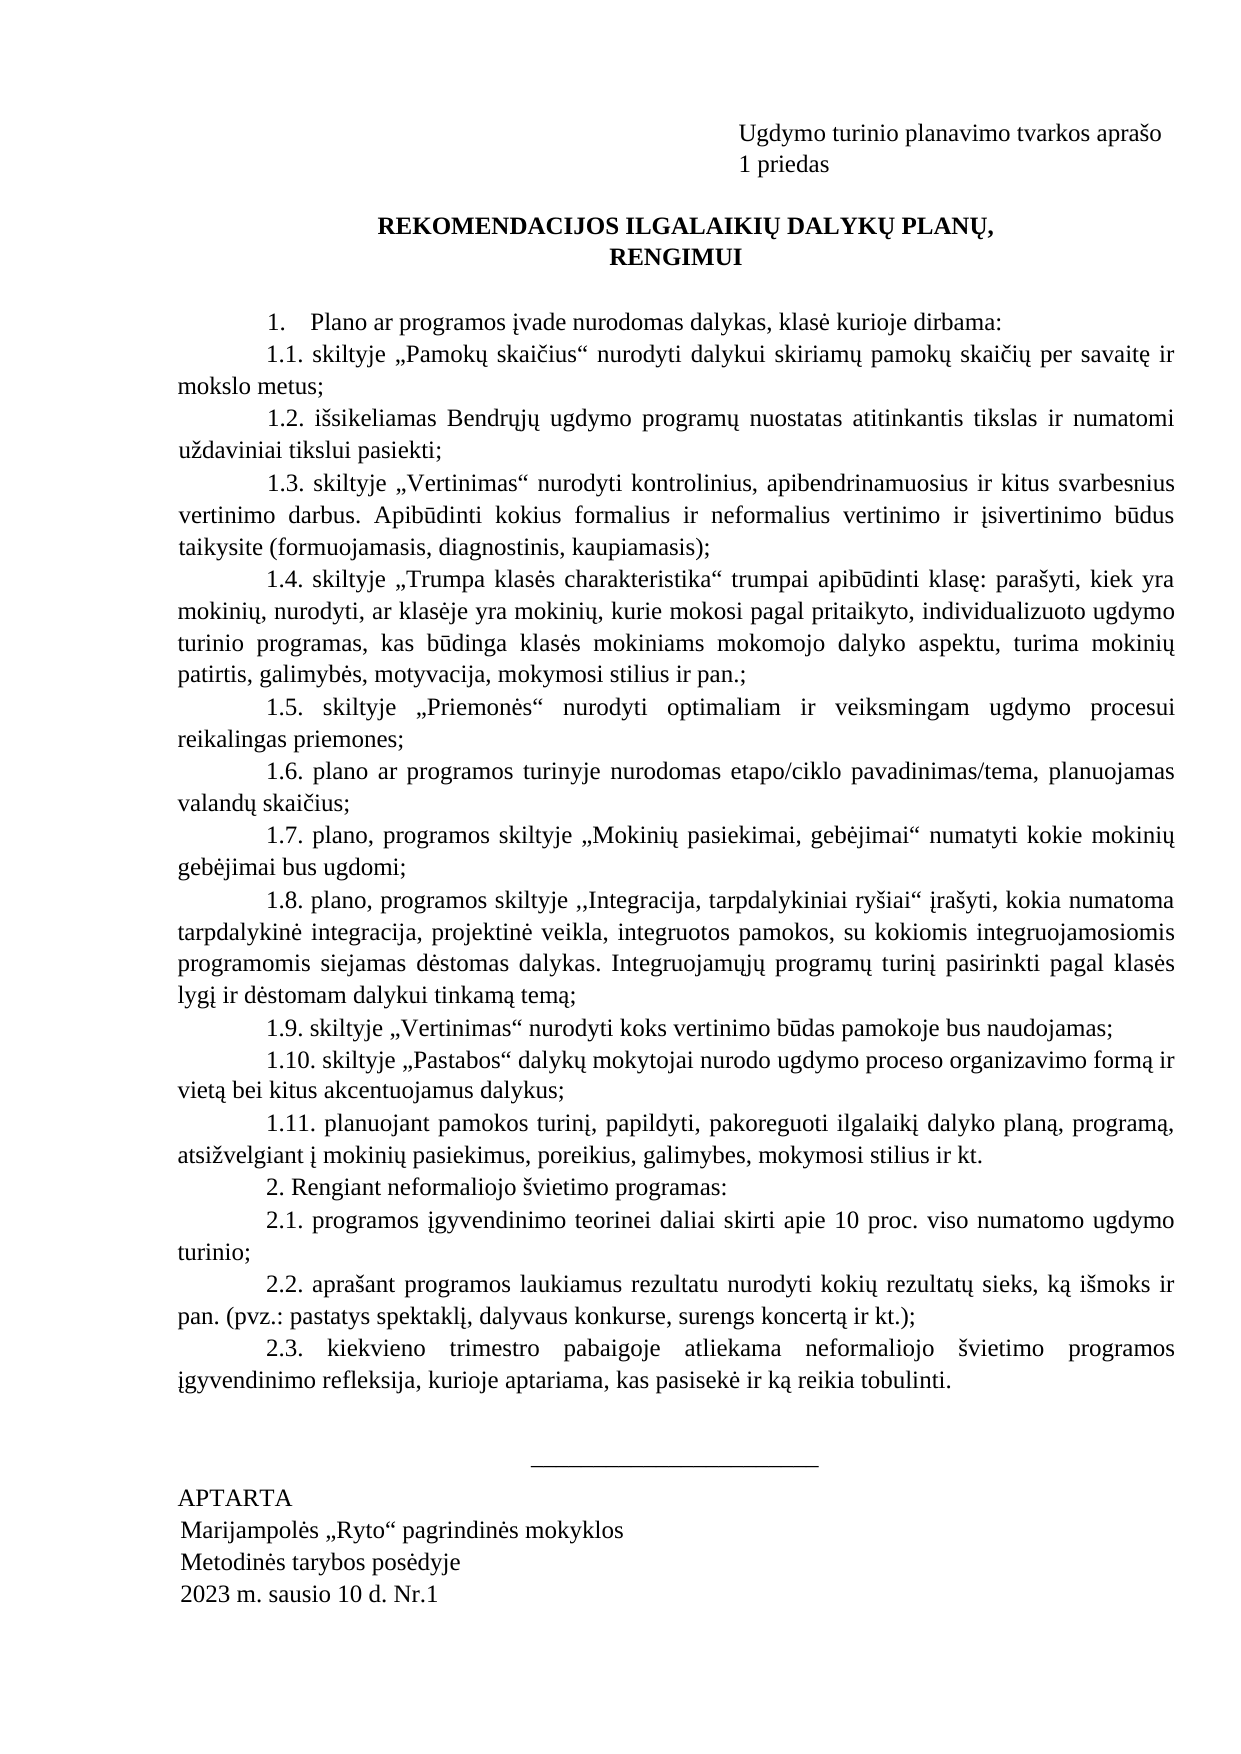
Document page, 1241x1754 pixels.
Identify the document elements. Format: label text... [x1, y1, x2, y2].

text 1.7. plano, programos skiltyje „Mokinių pasiekimai, gebėjimai“ numatyti kokie mokinių gebėjimai bus ugdomi; [177, 821, 1176, 881]
text 2.1. programos įgyvendinimo teorinei daliai skirti apie 10 proc. viso numatomo ugdymo turinio; [177, 1205, 1176, 1266]
text 1.10. skiltyje „Pastabos“ dalykų mokytojai nurodo ugdymo proceso organizavimo formą ir vietą bei kitus akcentuojamus dalykus; [177, 1045, 1176, 1103]
list Plano ar programos įvade nurodomas dalykas, klasė kurioje dirbama: [178, 307, 1176, 336]
text Metodinės tarybos posėdyje [133, 1547, 1175, 1576]
text 1.1. skiltyje „Pamokų skaičius“ nurodyti dalykui skiriamų pamokų skaičių per savaitę ir mokslo metus; [177, 339, 1176, 400]
text 1.4. skiltyje „Trumpa klasės charakteristika“ trumpai apibūdinti klasę: parašyti, kiek yra mokinių, nurodyti, ar klasėje yra mokinių, kurie mokosi pagal pritaikyto, individualizuoto ugdymo turinio programas, kas būdinga klasės mokiniams mokomojo dalyko aspektu, turima mokinių patirtis, galimybės, motyvacija, mokymosi stilius ir pan.; [177, 564, 1176, 688]
text 1.5. skiltyje „Priemonės“ nurodyti optimaliam ir veiksmingam ugdymo procesui reikalingas priemones; [177, 692, 1176, 753]
text 1.8. plano, programos skiltyje ,,Integracija, tarpdalykiniai ryšiai“ įrašyti, kokia numatoma tarpdalykinė integracija, projektinė veikla, integruotos pamokos, su kokiomis integruojamosiomis programomis siejamas dėstomas dalykas. Integruojamųjų programų turinį pasirinkti pagal klasės lygį ir dėstomam dalykui tinkamą temą; [177, 885, 1176, 1009]
subtitle RENGIMUI [376, 242, 975, 271]
text Marijampolės „Ryto“ pagrindinės mokyklos [133, 1515, 1175, 1544]
text 1.9. skiltyje „Vertinimas“ nurodyti koks vertinimo būdas pamokoje bus naudojamas; [177, 1013, 1176, 1042]
text 2. Rengiant neformaliojo švietimo programas: [177, 1172, 1176, 1201]
text 1 priedas [178, 149, 1183, 178]
text _______________________ [177, 1441, 1174, 1469]
text REKOMENDACIJOS ILGALAIKIŲ DALYKŲ PLANŲ, [191, 211, 1181, 240]
text 2023 m. sausio 10 d. Nr.1 [133, 1579, 1175, 1608]
text 1.2. išsikeliamas Bendrųjų ugdymo programų nuostatas atitinkantis tikslas ir numatomi uždaviniai tikslui pasiekti; [178, 403, 1176, 464]
text APTARTA [177, 1483, 1175, 1512]
text 1.11. planuojant pamokos turinį, papildyti, pakoreguoti ilgalaikį dalyko planą, programą, atsižvelgiant į mokinių pasiekimus, poreikius, galimybes, mokymosi stilius ir kt. [177, 1108, 1176, 1169]
text 2.2. aprašant programos laukiamus rezultatu nurodyti kokių rezultatų sieks, ką išmoks ir pan. (pvz.: pastatys spektaklį, dalyvaus konkurse, surengs koncertą ir kt.); [177, 1269, 1176, 1330]
text 2.3. kiekvieno trimestro pabaigoje atliekama neformaliojo švietimo programos įgyvendinimo refleksija, kurioje aptariama, kas pasisekė ir ką reikia tobulinti. [177, 1333, 1176, 1394]
text 1.6. plano ar programos turinyje nurodomas etapo/ciklo pavadinimas/tema, planuojamas valandų skaičius; [177, 756, 1176, 817]
text 1.3. skiltyje „Vertinimas“ nurodyti kontrolinius, apibendrinamuosius ir kitus svarbesnius vertinimo darbus. Apibūdinti kokius formalius ir neformalius vertinimo ir įsivertinimo būdus taikysite (formuojamasis, diagnostinis, kaupiamasis); [178, 468, 1176, 560]
text Ugdymo turinio planavimo tvarkos aprašo [178, 118, 1183, 147]
